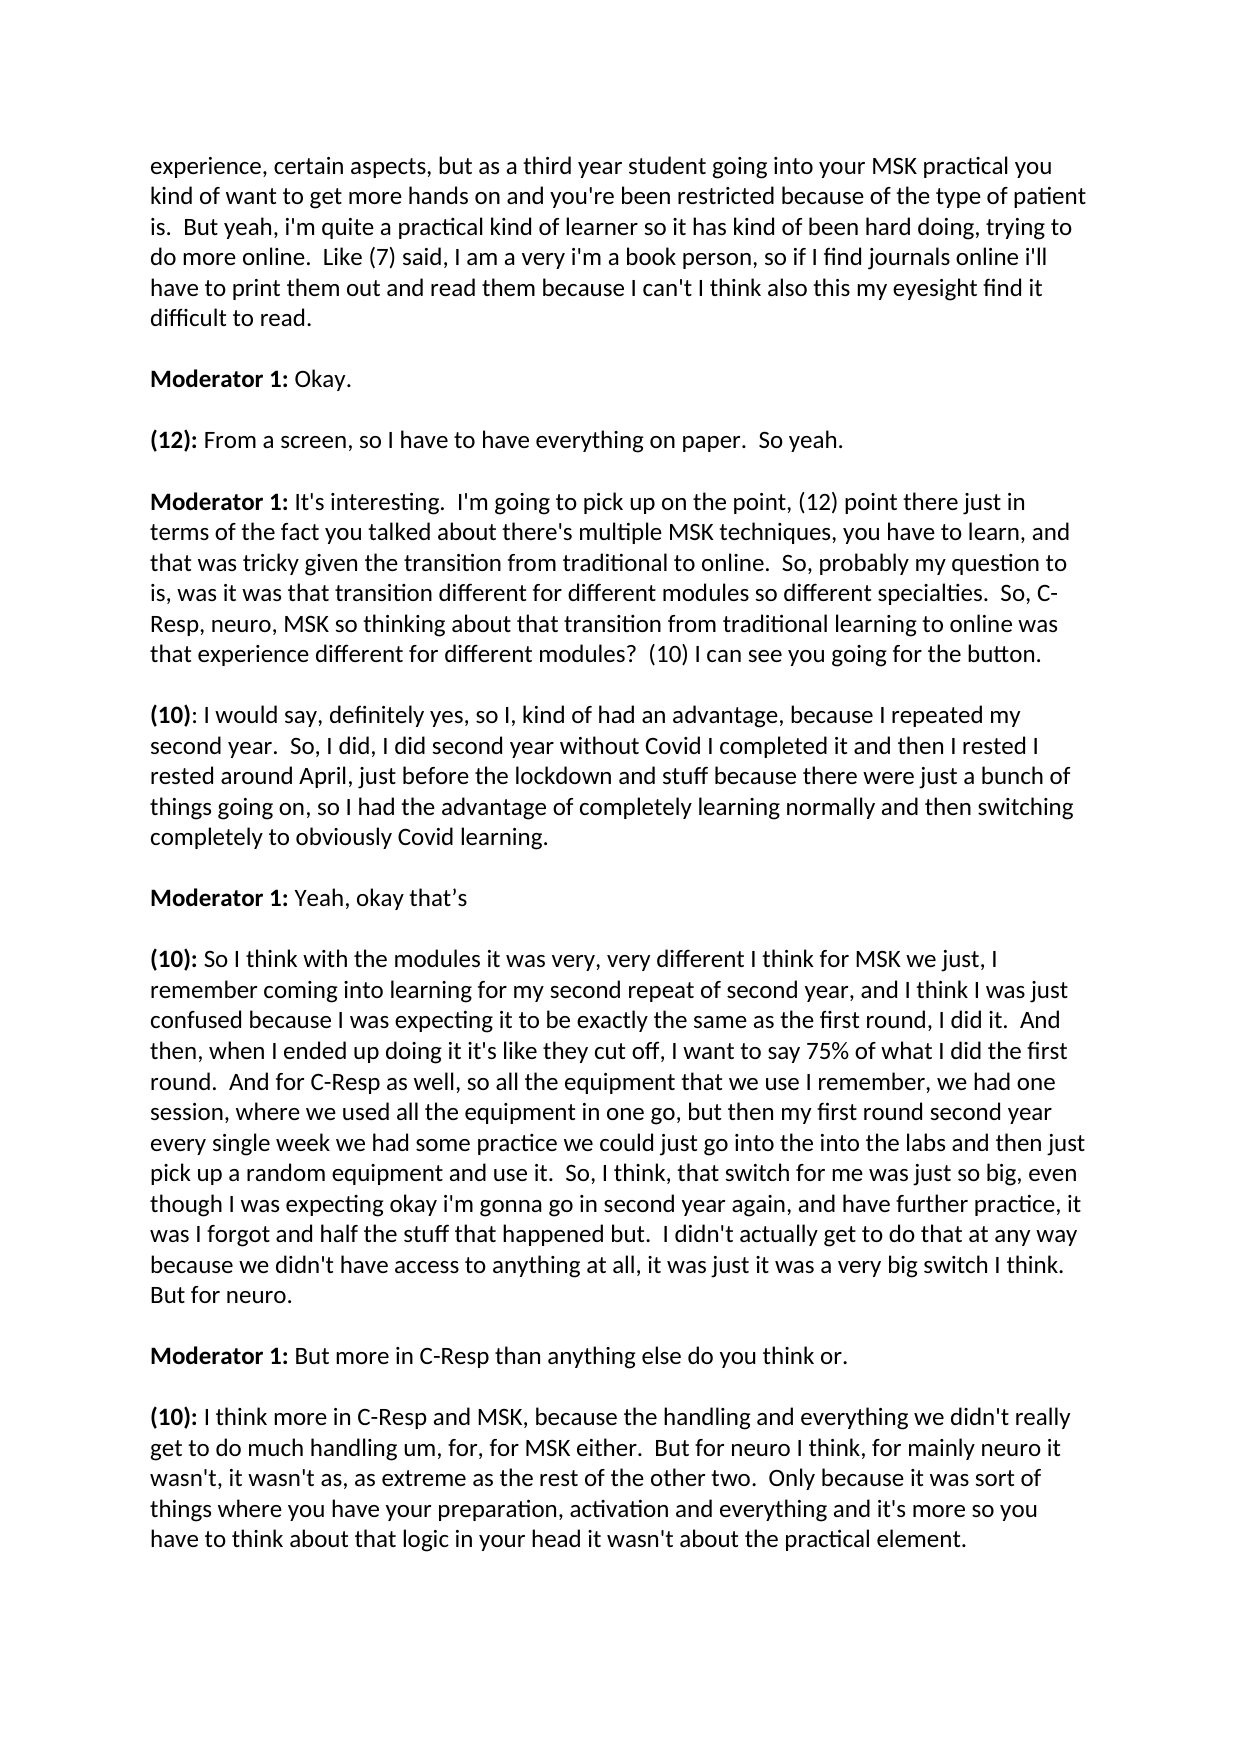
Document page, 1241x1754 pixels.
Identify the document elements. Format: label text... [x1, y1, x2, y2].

text Moderator 1: Okay. [150, 364, 1090, 394]
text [150, 150, 1090, 333]
text (10): I think more in C-Resp and MSK, because the handling and everything we didn't really get to do much handling um, for, for MSK either. But for neuro I think, for mainly neuro it wasn't, it wasn't as, as extreme as the rest of the other two. Only because it was sort of things where you have your preparation, activation and everything and it's more so you have to think about that logic in your head it wasn't about the practical element. [150, 1401, 1090, 1554]
text Moderator 1: But more in C-Resp than anything else do you think or. [150, 1340, 1090, 1371]
text Moderator 1: It's interesting. I'm going to pick up on the point, (12) point there just in terms of the fact you talked about there's multiple MSK techniques, you have to learn, and that was tricky given the transition from traditional to online. So, probably my question to is, was it was that transition different for different modules so different specialties. So, C-Resp, neuro, MSK so thinking about that transition from traditional learning to online was that experience different for different modules? (10) I can see you going for the button. [150, 486, 1090, 669]
text (12): From a screen, so I have to have everything on paper. So yeah. [150, 425, 1090, 455]
text (10): So I think with the modules it was very, very different I think for MSK we just, I remember coming into learning for my second repeat of second year, and I think I was just confused because I was expecting it to be exactly the same as the first round, I did it. And then, when I ended up doing it it's like they cut off, I want to say 75% of what I did the first round. And for C-Resp as well, so all the equipment that we use I remember, we had one session, where we used all the equipment in one go, but then my first round second year every single week we had some practice we could just go into the into the labs and then just pick up a random equipment and use it. So, I think, that switch for me was just so big, even though I was expecting okay i'm gonna go in second year again, and have further practice, it was I forgot and half the stuff that happened but. I didn't actually get to do that at any way because we didn't have access to anything at all, it was just it was a very big switch I think. But for neuro. [150, 943, 1090, 1310]
text Moderator 1: Yeah, okay that’s [150, 882, 1090, 913]
text (10): I would say, definitely yes, so I, kind of had an advantage, because I repeated my second year. So, I did, I did second year without Covid I completed it and then I rested I rested around April, just before the lockdown and stuff because there were just a bunch of things going on, so I had the advantage of completely learning normally and then switching completely to obviously Covid learning. [150, 699, 1090, 852]
